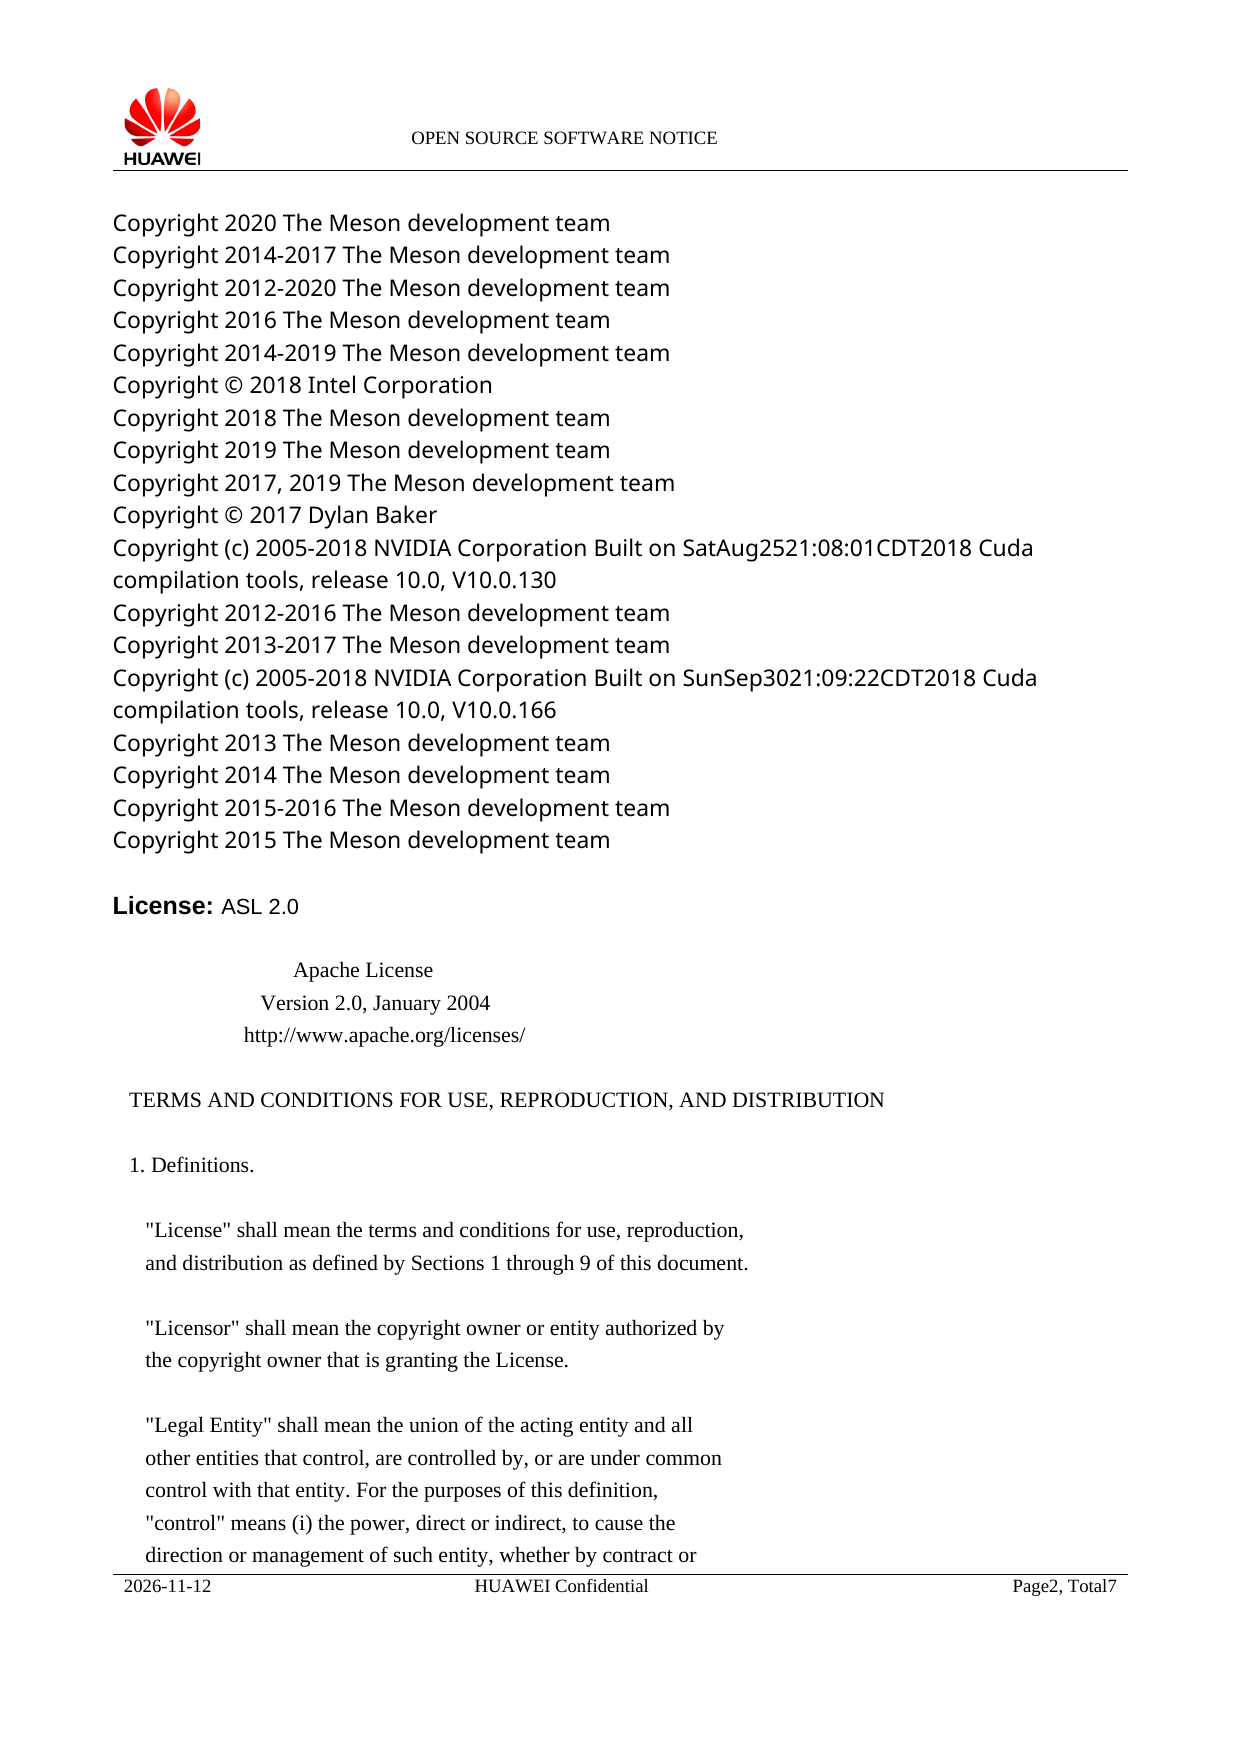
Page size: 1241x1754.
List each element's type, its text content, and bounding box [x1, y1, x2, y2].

text License: ASL 2.0 [112, 889, 1128, 921]
picture [124, 88, 201, 165]
